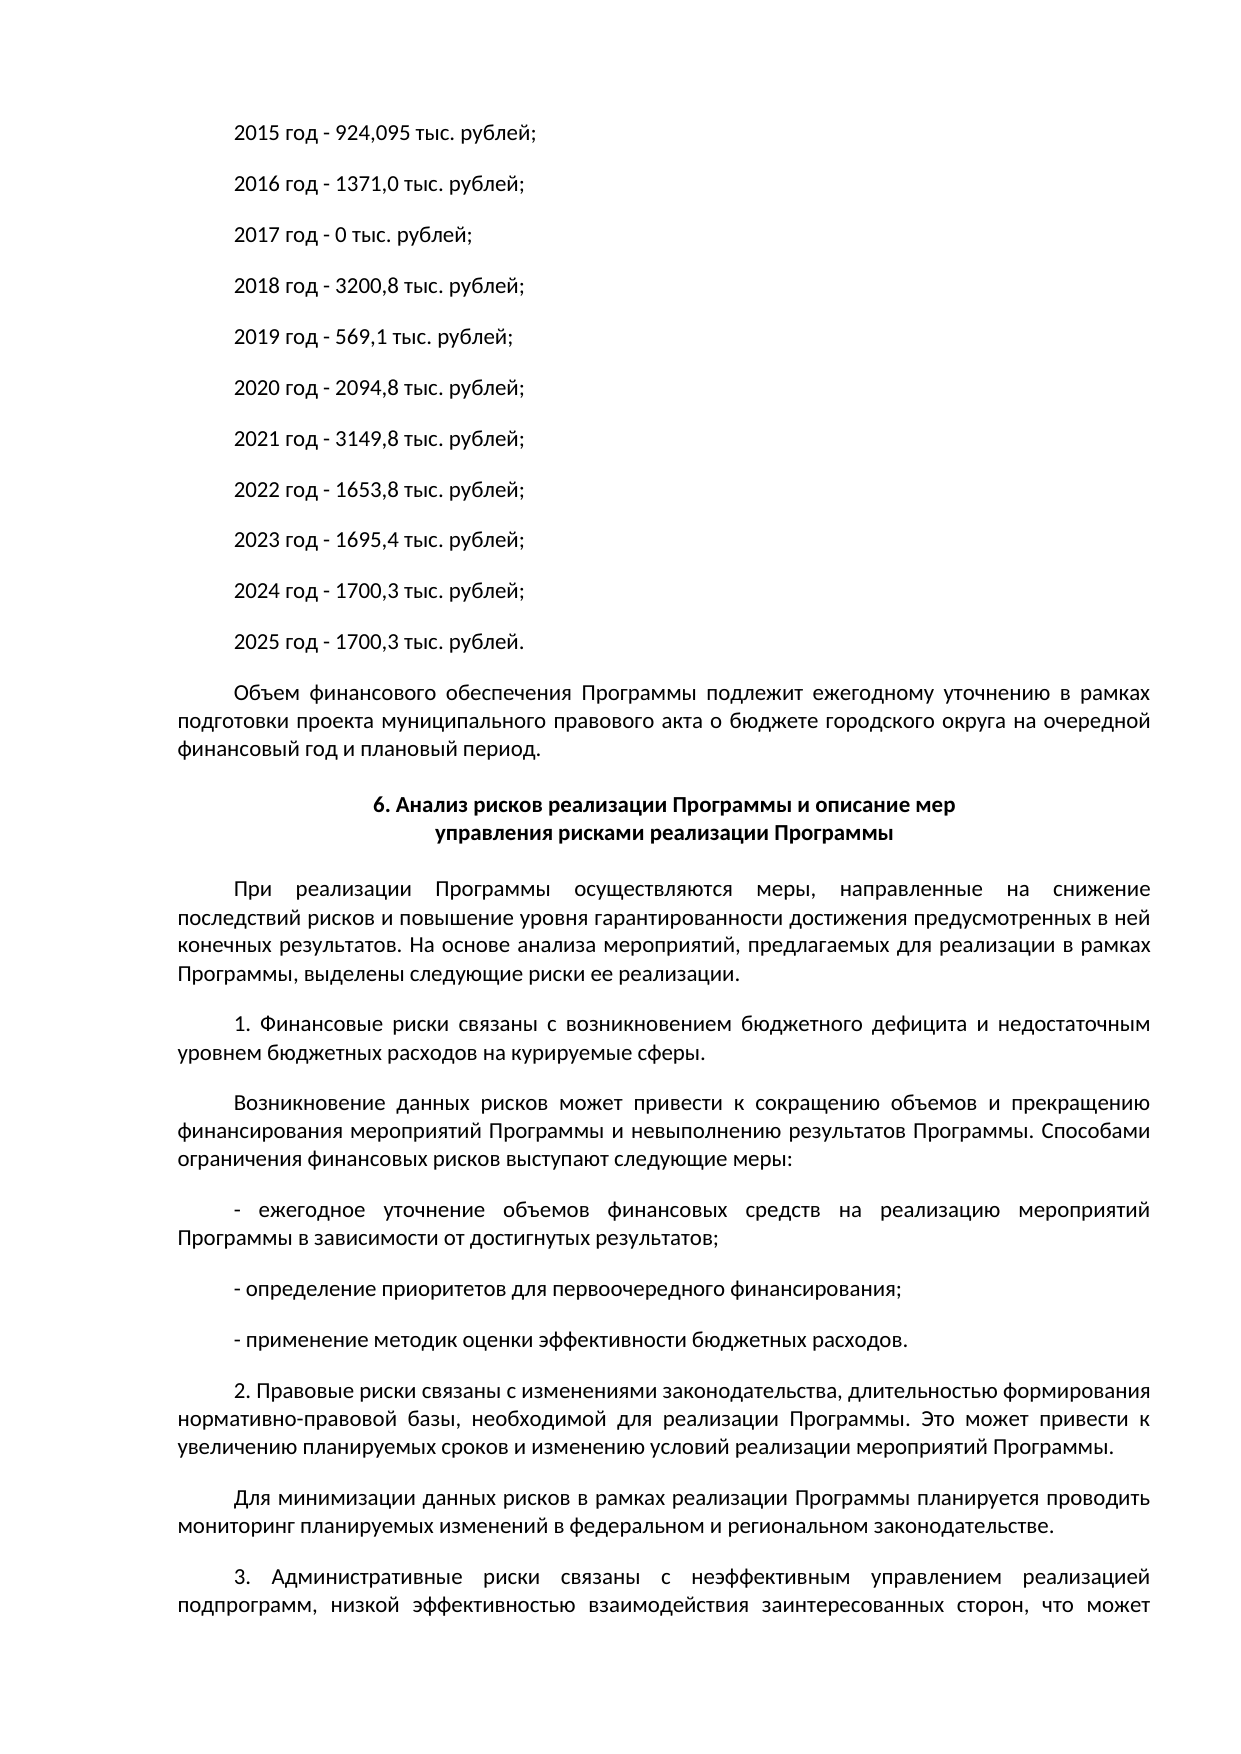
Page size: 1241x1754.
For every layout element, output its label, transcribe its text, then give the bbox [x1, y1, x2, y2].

text - применение методик оценки эффективности бюджетных расходов. [177, 1325, 1152, 1353]
text 2022 год - 1653,8 тыс. рублей; [177, 475, 1152, 503]
title управления рисками реализации Программы [177, 818, 1152, 847]
text 2025 год - 1700,3 тыс. рублей. [177, 627, 1152, 656]
text 2016 год - 1371,0 тыс. рублей; [177, 169, 1152, 197]
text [177, 1562, 1152, 1618]
text 2023 год - 1695,4 тыс. рублей; [177, 526, 1152, 554]
text - ежегодное уточнение объемов финансовых средств на реализацию мероприятий Программы в зависимости от достигнутых результатов; [177, 1196, 1152, 1252]
title 6. Анализ рисков реализации Программы и описание мер [177, 791, 1152, 818]
text 2017 год - 0 тыс. рублей; [177, 220, 1152, 248]
text 2021 год - 3149,8 тыс. рублей; [177, 424, 1152, 452]
text Для минимизации данных рисков в рамках реализации Программы планируется проводить мониторинг планируемых изменений в федеральном и региональном законодательстве. [177, 1483, 1152, 1539]
text 2024 год - 1700,3 тыс. рублей; [177, 577, 1152, 604]
text 2015 год - 924,095 тыс. рублей; [177, 118, 1152, 146]
text 2019 год - 569,1 тыс. рублей; [177, 322, 1152, 350]
text 2018 год - 3200,8 тыс. рублей; [177, 271, 1152, 299]
text 2020 год - 2094,8 тыс. рублей; [177, 373, 1152, 401]
text При реализации Программы осуществляются меры, направленные на снижение последствий рисков и повышение уровня гарантированности достижения предусмотренных в ней конечных результатов. На основе анализа мероприятий, предлагаемых для реализации в рамках Программы, выделены следующие риски ее реализации. [177, 874, 1152, 987]
text 1. Финансовые риски связаны с возникновением бюджетного дефицита и недостаточным уровнем бюджетных расходов на курируемые сферы. [177, 1009, 1152, 1066]
text 2. Правовые риски связаны с изменениями законодательства, длительностью формирования нормативно-правовой базы, необходимой для реализации Программы. Это может привести к увеличению планируемых сроков и изменению условий реализации мероприятий Программы. [177, 1376, 1152, 1460]
text Возникновение данных рисков может привести к сокращению объемов и прекращению финансирования мероприятий Программы и невыполнению результатов Программы. Способами ограничения финансовых рисков выступают следующие меры: [177, 1088, 1152, 1173]
text Объем финансового обеспечения Программы подлежит ежегодному уточнению в рамках подготовки проекта муниципального правового акта о бюджете городского округа на очередной финансовый год и плановый период. [177, 678, 1152, 762]
text - определение приоритетов для первоочередного финансирования; [177, 1274, 1152, 1302]
